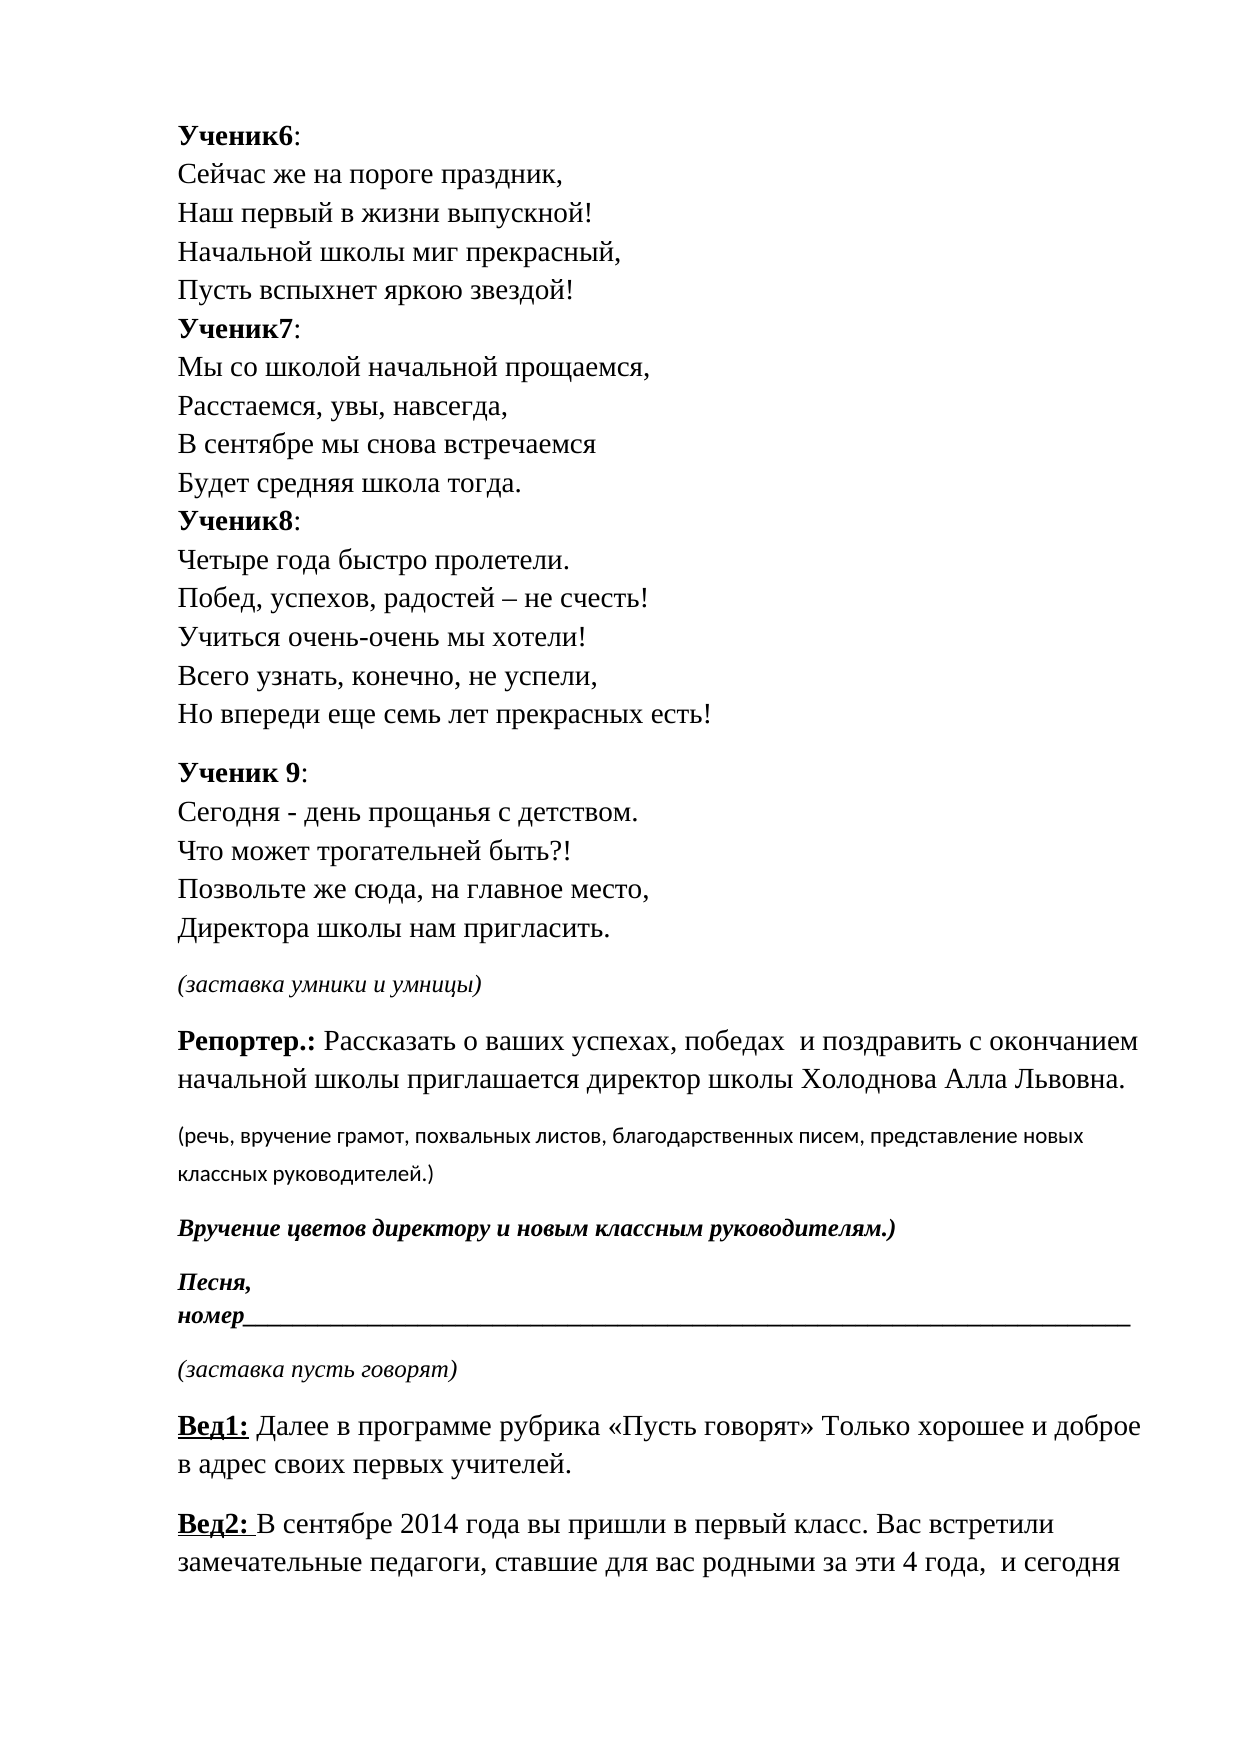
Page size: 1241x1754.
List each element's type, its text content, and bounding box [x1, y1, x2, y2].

text (речь, вручение грамот, похвальных листов, благодарственных писем, представление новых классных руководителей.) [177, 1121, 1152, 1187]
text Ученик6: Сейчас же на пороге праздник, Наш первый в жизни выпускной! Начальной школы миг прекрасный, Пусть вспыхнет яркою звездой! Ученик7: Мы со школой начальной прощаемся, Расстаемся, увы, навсегда, В сентябре мы снова встречаемся Будет средняя школа тогда. Ученик8: Четыре года быстро пролетели. Побед, успехов, радостей – не счесть! Учиться очень-очень мы хотели! Всего узнать, конечно, не успели, Но впереди еще семь лет прекрасных есть! [177, 118, 1152, 730]
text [177, 1506, 1152, 1578]
text Ученик 9: Сегодня - день прощанья с детством. Что может трогательней быть?! Позвольте же сюда, на главное место, Директора школы нам пригласить. [177, 756, 1152, 943]
text Песня, номер_______________________________________________________________________ [177, 1267, 1152, 1329]
text Вручение цветов директору и новым классным руководителям.) [177, 1213, 1152, 1242]
text (заставка умники и умницы) [177, 969, 1152, 998]
text (заставка пусть говорят) [177, 1354, 1152, 1383]
text Репортер.: Рассказать о ваших успехах, победах и поздравить с окончанием начальной школы приглашается директор школы Холоднова Алла Львовна. [177, 1023, 1152, 1095]
text Вед1: Далее в программе рубрика «Пусть говорят» Только хорошее и доброе в адрес своих первых учителей. [177, 1408, 1152, 1480]
